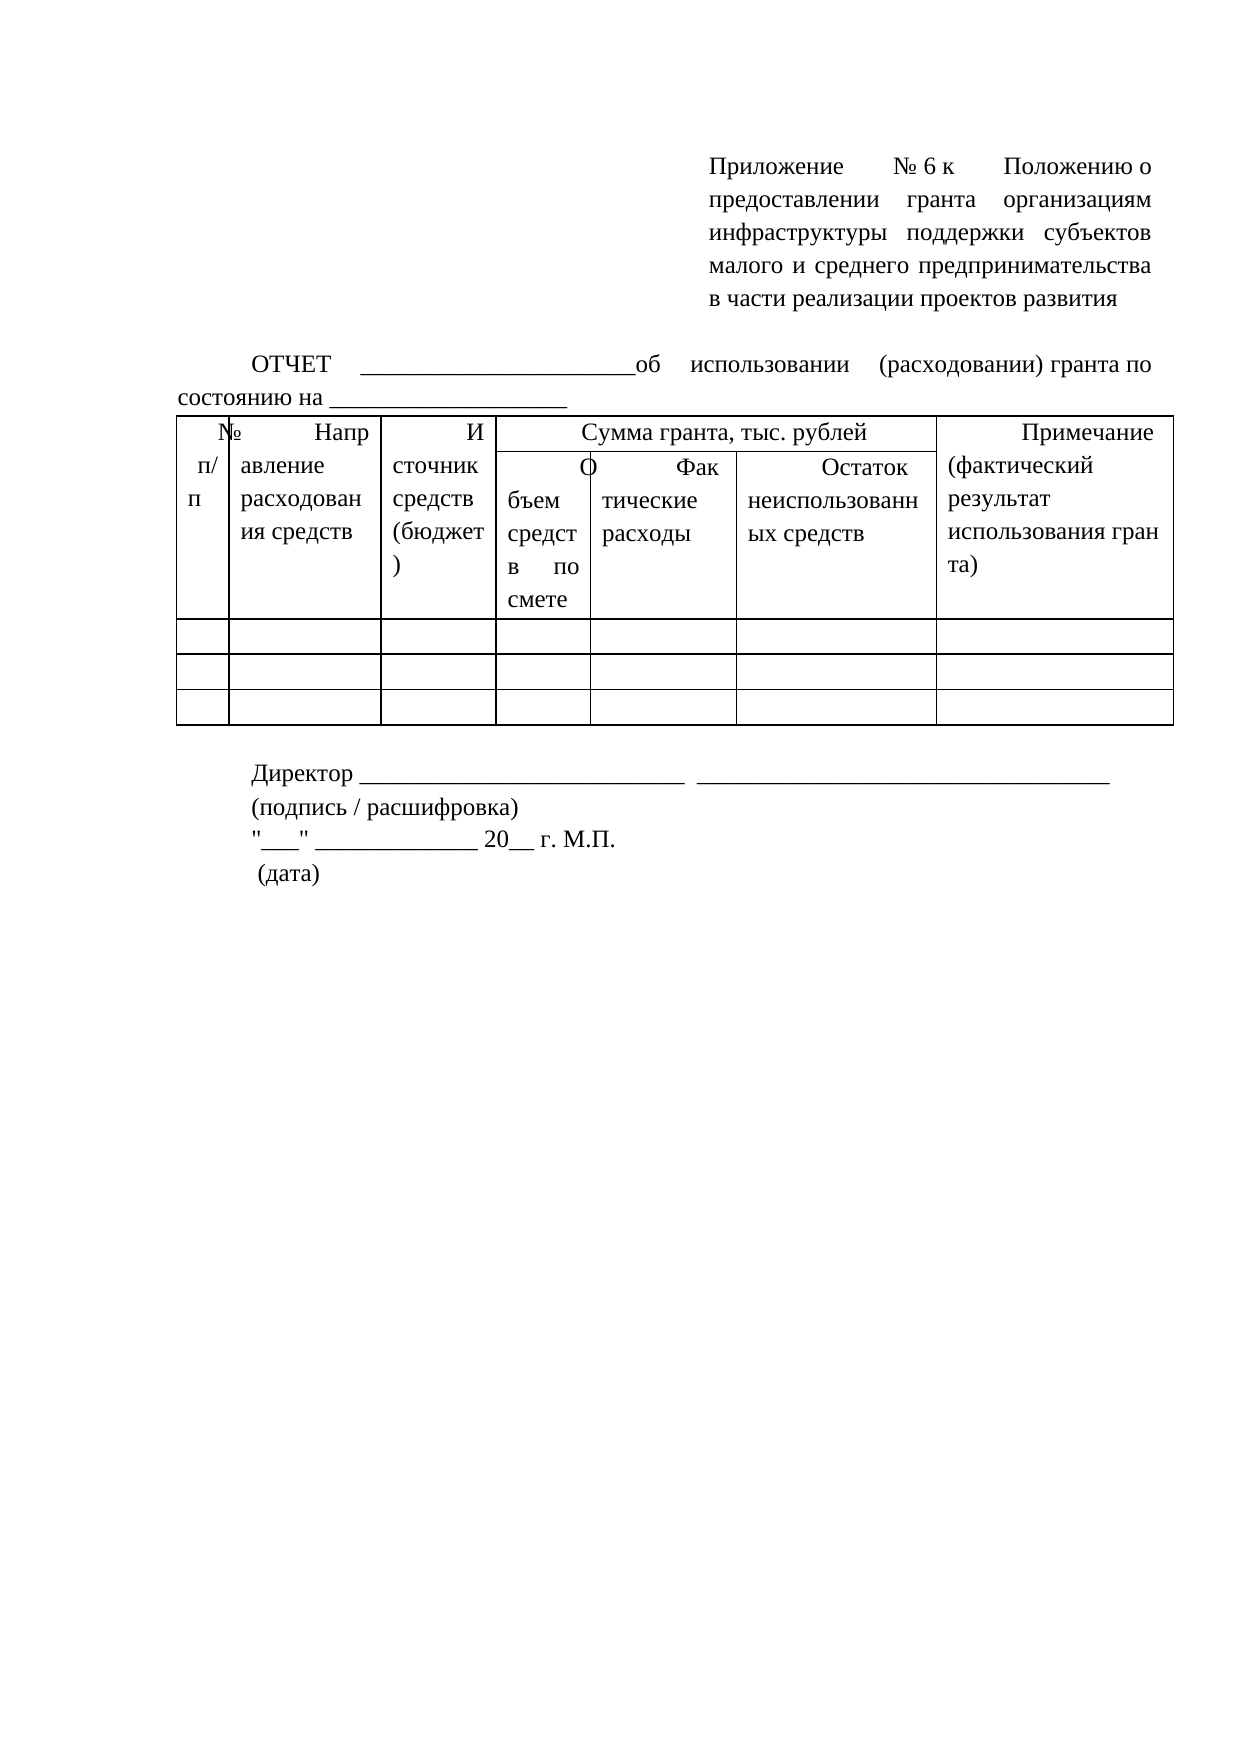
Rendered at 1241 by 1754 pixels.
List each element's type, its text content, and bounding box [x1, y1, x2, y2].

table_cell [497, 620, 590, 653]
table_cell [737, 620, 936, 653]
table_cell Остаток неиспользованных средств [737, 452, 936, 618]
text (подпись / расшифровка) [177, 792, 1152, 820]
table_cell Фактические расходы [591, 452, 736, 618]
table_cell Объем средств по смете [497, 452, 590, 618]
table_header Источник средств (бюджет) [382, 417, 495, 618]
table_cell [382, 620, 495, 653]
table_cell [177, 620, 228, 653]
table_cell [737, 655, 936, 689]
text "___" _____________ 20__ г. М.П. [177, 824, 1152, 853]
table_cell [937, 620, 1173, 653]
table_cell [937, 690, 1173, 724]
text (дата) [177, 858, 1152, 886]
table_header Примечание (фактический результат использования гранта) [937, 417, 1173, 618]
table_cell [230, 655, 380, 689]
table_cell [382, 655, 495, 689]
table_cell [497, 655, 590, 689]
table_cell [230, 620, 380, 653]
table_cell [382, 690, 495, 724]
text Приложение № 6 к Положению о предоставлении гранта организациям инфраструктуры поддержки субъектов малого и среднего предпринимательства в части реализации проектов развития [709, 118, 1152, 312]
table_cell [177, 655, 228, 689]
table_cell [591, 655, 736, 689]
table_header № п/п [177, 417, 228, 618]
table_header Сумма гранта, тыс. рублей [497, 417, 936, 451]
table_cell [737, 690, 936, 724]
table_cell [937, 655, 1173, 689]
text ОТЧЕТ ______________________об использовании (расходовании) гранта по состоянию на ___________________ [177, 349, 1152, 411]
table_cell [591, 690, 736, 724]
table_header Направление расходования средств [230, 417, 380, 618]
table_cell [177, 690, 228, 724]
text Директор __________________________ _________________________________ [177, 758, 1152, 787]
table_cell [230, 690, 380, 724]
table_cell [497, 690, 590, 724]
table_cell [591, 620, 736, 653]
